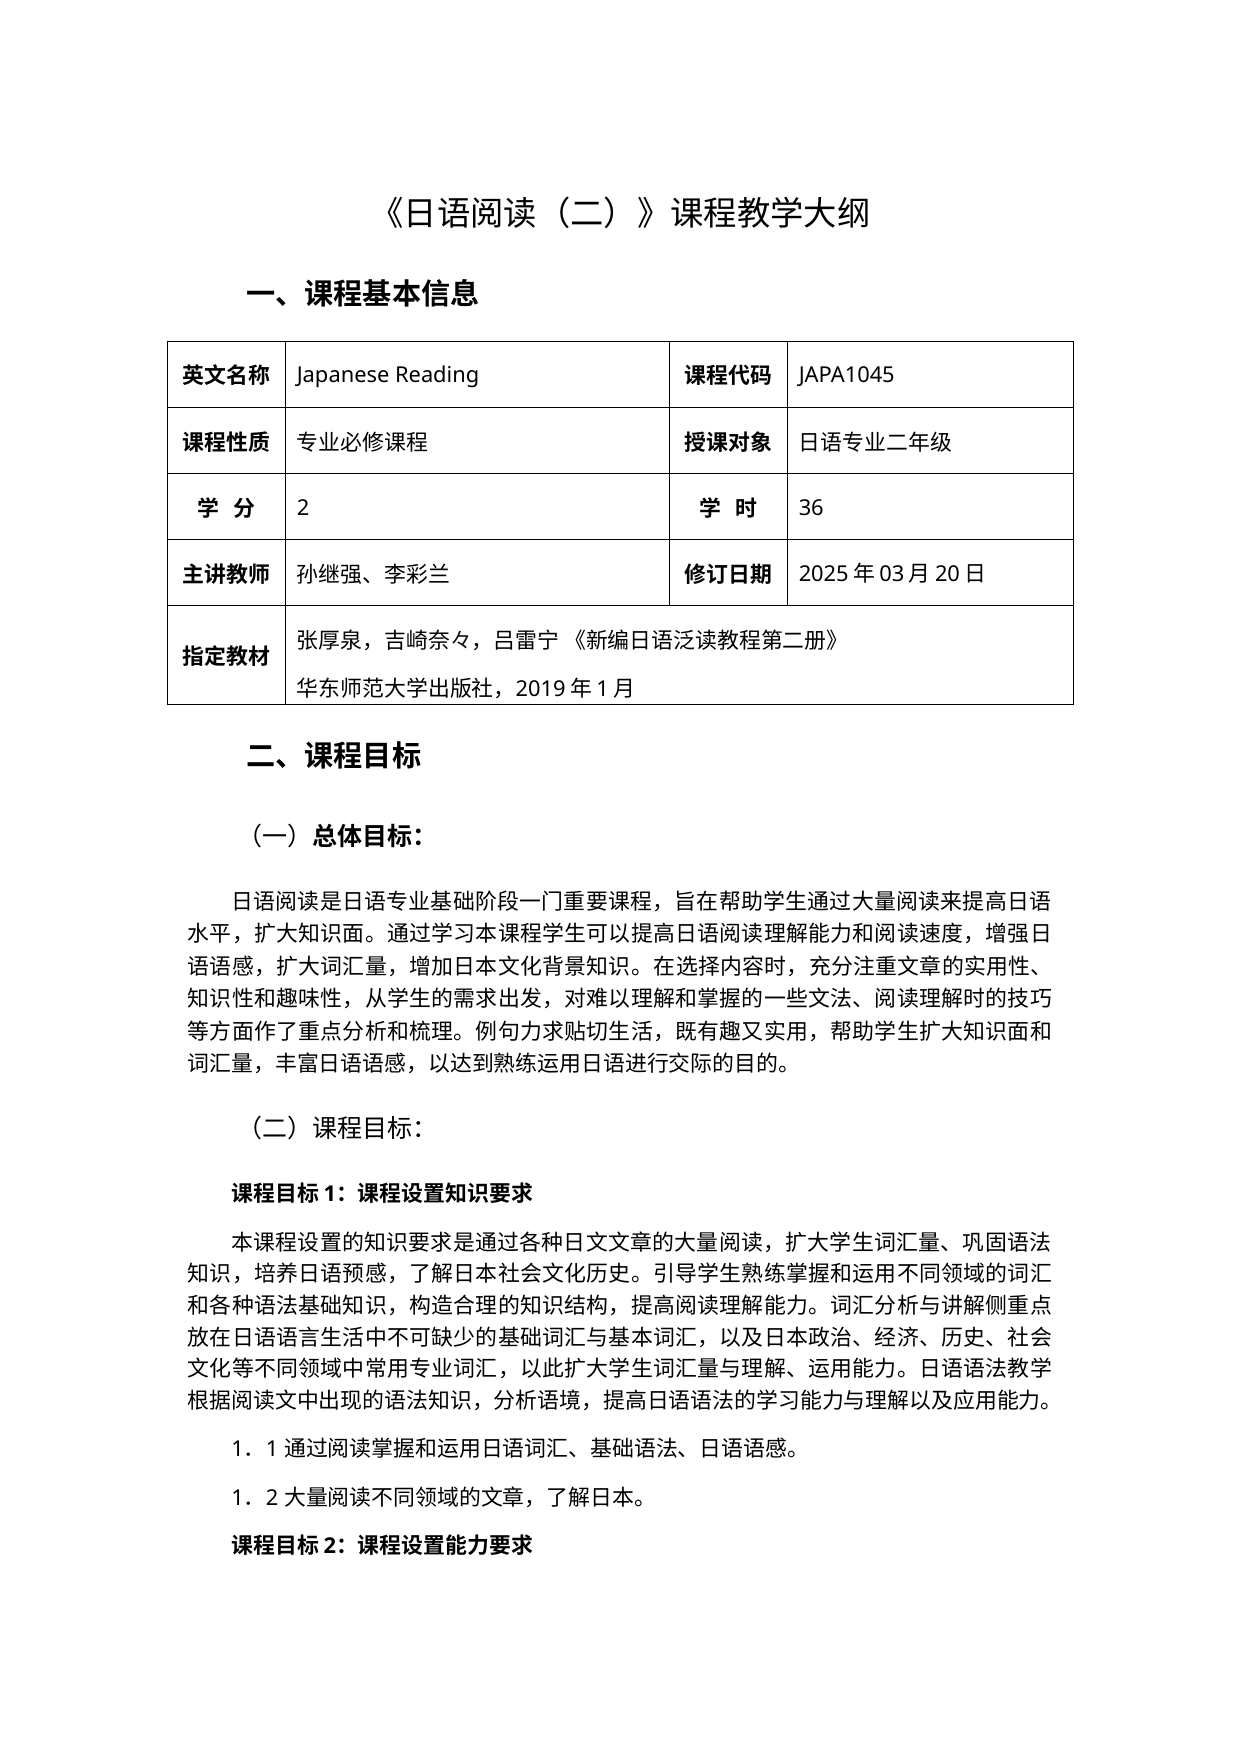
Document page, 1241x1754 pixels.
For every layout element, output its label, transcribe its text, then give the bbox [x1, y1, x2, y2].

table_cell 36 [788, 474, 1073, 539]
table_cell 主讲教师 [168, 540, 285, 605]
text 1．1 通过阅读掌握和运用日语词汇、基础语法、日语语感。 [187, 1431, 1053, 1463]
table_cell 课程性质 [168, 408, 285, 473]
table_cell 孙继强、李彩兰 [286, 540, 669, 605]
table_header 英文名称 [168, 342, 285, 407]
table_cell 授课对象 [670, 408, 787, 473]
table_cell 学 时 [670, 474, 787, 539]
text 本课程设置的知识要求是通过各种日文文章的大量阅读，扩大学生词汇量、巩固语法知识，培养日语预感，了解日本社会文化历史。引导学生熟练掌握和运用不同领域的词汇和各种语法基础知识，构造合理的知识结构，提高阅读理解能力。词汇分析与讲解侧重点放在日语语言生活中不可缺少的基础词汇与基本词汇，以及日本政治、经济、历史、社会、文化等不同领域中常用专业词汇，以此扩大学生词汇量与理解、运用能力。日语语法教学，根据阅读文中出现的语法知识，分析语境，提高日语语法的学习能力与理解以及应用能力。 [187, 1224, 1053, 1414]
text 二、课程目标 [187, 721, 1053, 786]
text 一、课程基本信息 [187, 259, 1053, 324]
text （二）课程目标： [187, 1094, 1053, 1159]
text 日语阅读是日语专业基础阶段一门重要课程，旨在帮助学生通过大量阅读来提高日语水平，扩大知识面。通过学习本课程学生可以提高日语阅读理解能力和阅读速度，增强日语语感，扩大词汇量，增加日本文化背景知识。在选择内容时，充分注重文章的实用性、知识性和趣味性，从学生的需求出发，对难以理解和掌握的一些文法、阅读理解时的技巧等方面作了重点分析和梳理。例句力求贴切生活，既有趣又实用，帮助学生扩大知识面和词汇量，丰富日语语感，以达到熟练运用日语进行交际的目的。 [187, 883, 1053, 1078]
text 课程目标2：课程设置能力要求 [187, 1528, 1053, 1561]
table_header JAPA1045 [788, 342, 1073, 407]
text 课程目标1：课程设置知识要求 [187, 1176, 1053, 1208]
table_cell 指定教材 [168, 606, 285, 703]
table_cell 专业必修课程 [286, 408, 669, 473]
table_cell 学 分 [168, 474, 285, 539]
table_cell 张厚泉，吉崎奈々，吕雷宁 《新编日语泛读教程第二册》 华东师范大学出版社，2019年1月 [286, 606, 1073, 703]
table_cell 2 [286, 474, 669, 539]
table_cell 2025年03月20日 [788, 540, 1073, 605]
text （一）总体目标： [187, 802, 1053, 867]
text 1．2 大量阅读不同领域的文章，了解日本。 [187, 1479, 1053, 1512]
table_header Japanese Reading [286, 342, 669, 407]
text 《日语阅读（二）》课程教学大纲 [187, 178, 1053, 243]
table_cell 日语专业二年级 [788, 408, 1073, 473]
table_header 课程代码 [670, 342, 787, 407]
table_cell 修订日期 [670, 540, 787, 605]
